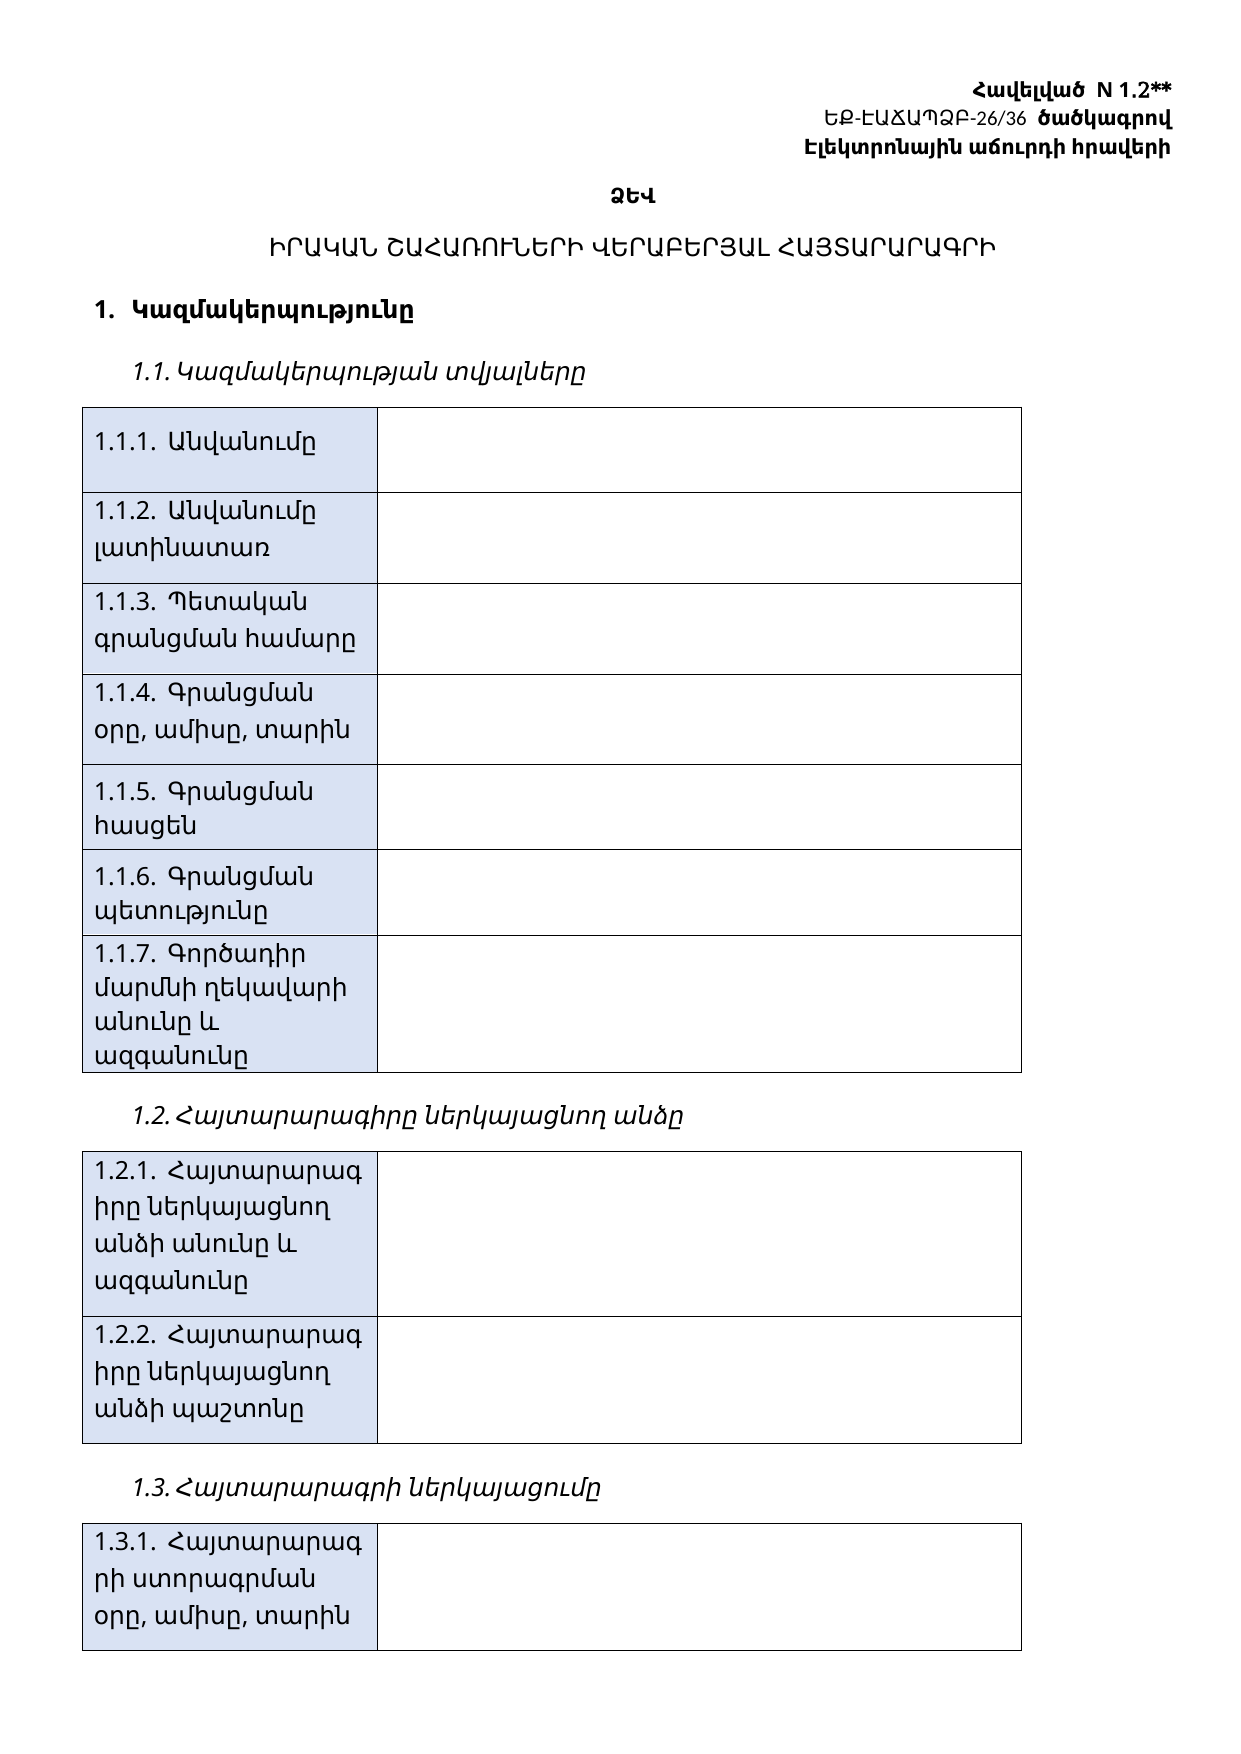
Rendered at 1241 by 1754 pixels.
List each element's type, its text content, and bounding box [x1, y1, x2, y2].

table_cell [378, 1317, 1021, 1443]
table_cell [378, 675, 1021, 764]
table_cell Գրանցման օրը, ամիսը, տարին [83, 675, 377, 764]
list Հայտարարագրի ներկայացումը [131, 1469, 1171, 1503]
text ԵՔ-ԷԱՃԱՊՁԲ-26/36 ծածկագրով [94, 103, 1171, 132]
table_cell [378, 765, 1021, 849]
table_cell [378, 493, 1021, 583]
table_cell Պետական գրանցման համարը [83, 584, 377, 673]
list Կազմակերպությունը [94, 291, 1171, 326]
table_cell [378, 936, 1021, 1072]
table_cell [378, 850, 1021, 934]
text ԻՐԱԿԱՆ ՇԱՀԱՌՈՒՆԵՐԻ ՎԵՐԱԲԵՐՅԱԼ ՀԱՅՏԱՐԱՐԱԳՐԻ [94, 233, 1171, 262]
table_cell Հայտարարագիրը ներկայացնող անձի պաշտոնը [83, 1317, 377, 1443]
table_header [378, 1524, 1021, 1650]
table_header [378, 1152, 1021, 1316]
table_cell Անվանումը լատինատառ [83, 493, 377, 583]
table_header Անվանումը [83, 408, 377, 492]
table_cell Գործադիր մարմնի ղեկավարի անունը և ազգանունը [83, 936, 377, 1072]
list Կազմակերպության տվյալները [131, 353, 1171, 387]
table_header Հայտարարագրի ստորագրման օրը, ամիսը, տարին [83, 1524, 377, 1650]
table_header Հայտարարագիրը ներկայացնող անձի անունը և ազգանունը [83, 1152, 377, 1316]
table_cell Գրանցման հասցեն [83, 765, 377, 849]
table_cell Գրանցման պետությունը [83, 850, 377, 934]
table_header [378, 408, 1021, 492]
table_cell [378, 584, 1021, 673]
list Հայտարարագիրը ներկայացնող անձը [131, 1098, 1171, 1132]
text Էլեկտրոնային աճուրդի հրավերի [94, 132, 1171, 160]
text Հավելված N 1․2** [94, 75, 1171, 103]
text ՁԵՎ [94, 184, 1171, 209]
